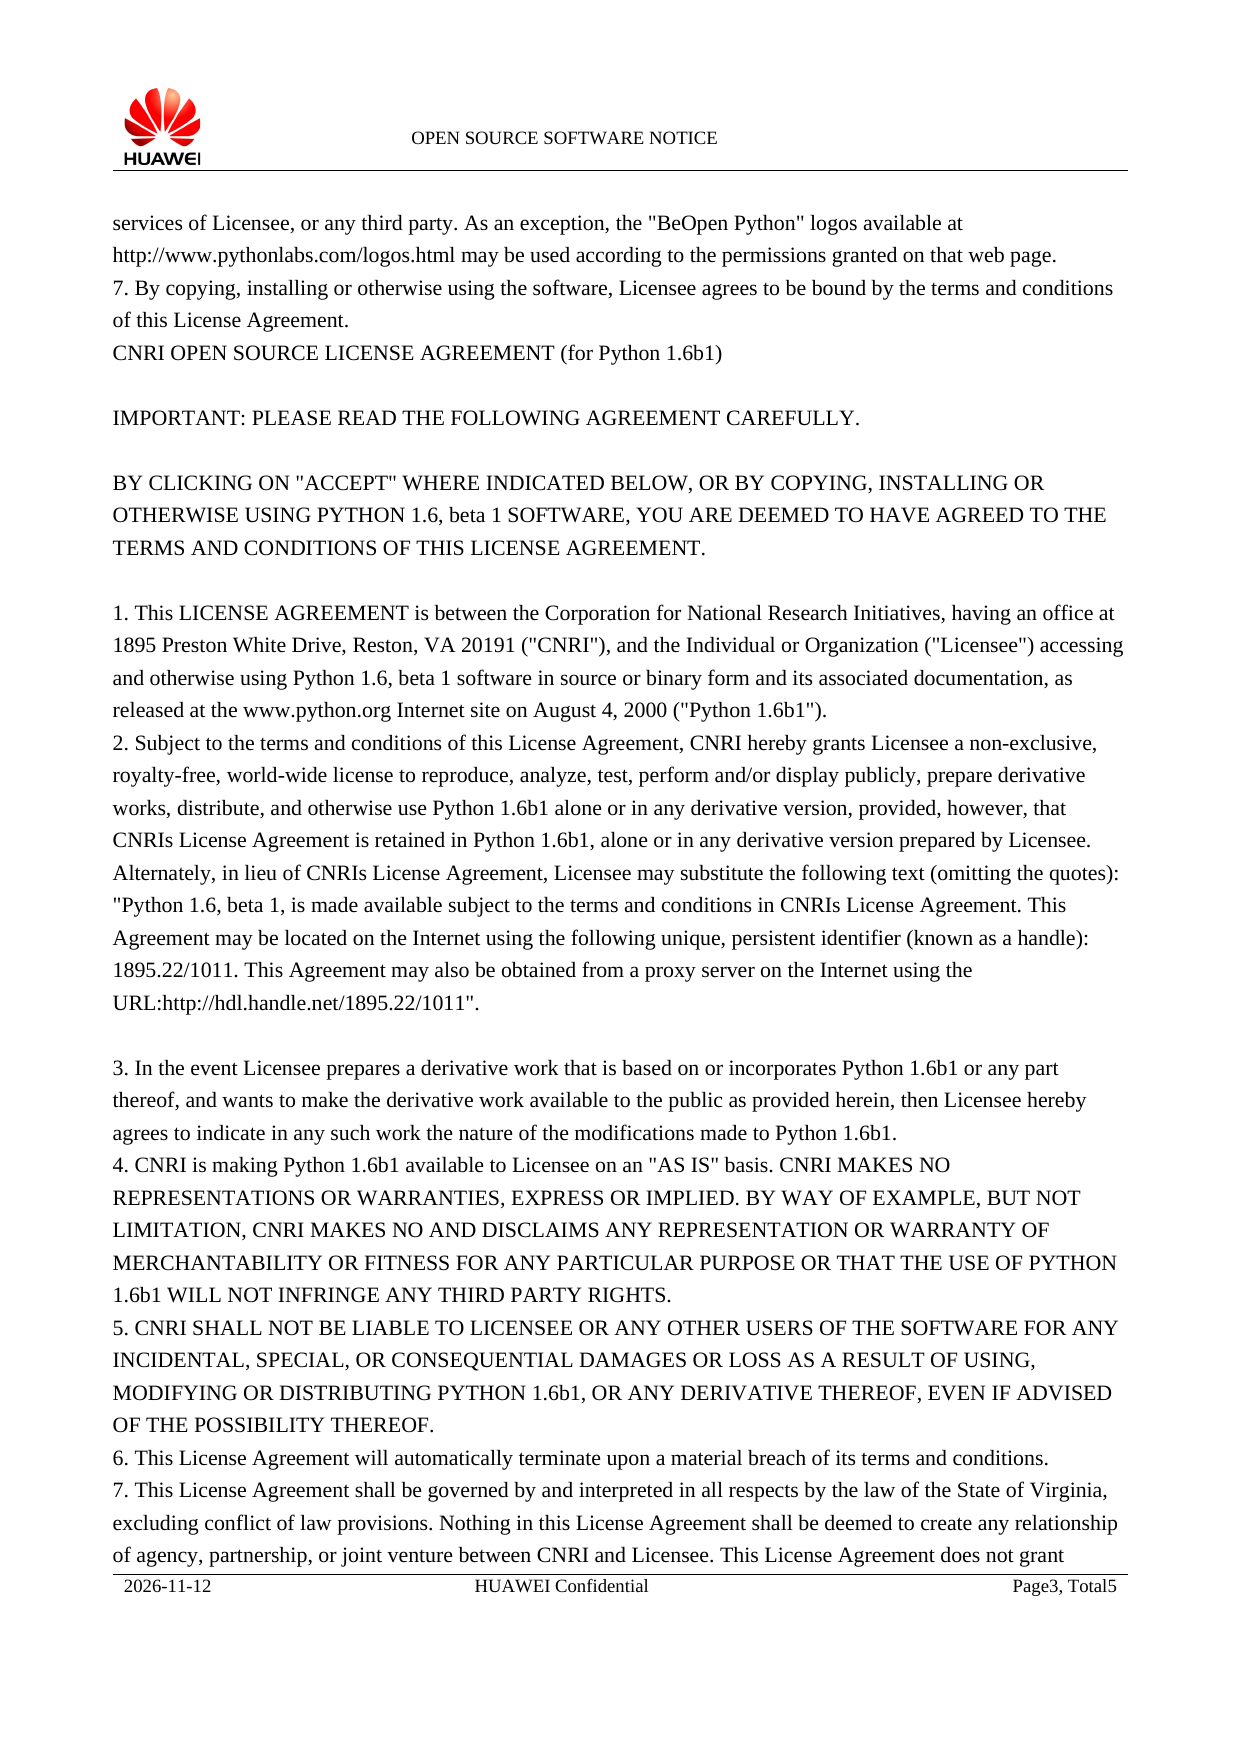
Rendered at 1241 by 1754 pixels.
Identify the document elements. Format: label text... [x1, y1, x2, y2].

picture [124, 88, 201, 165]
